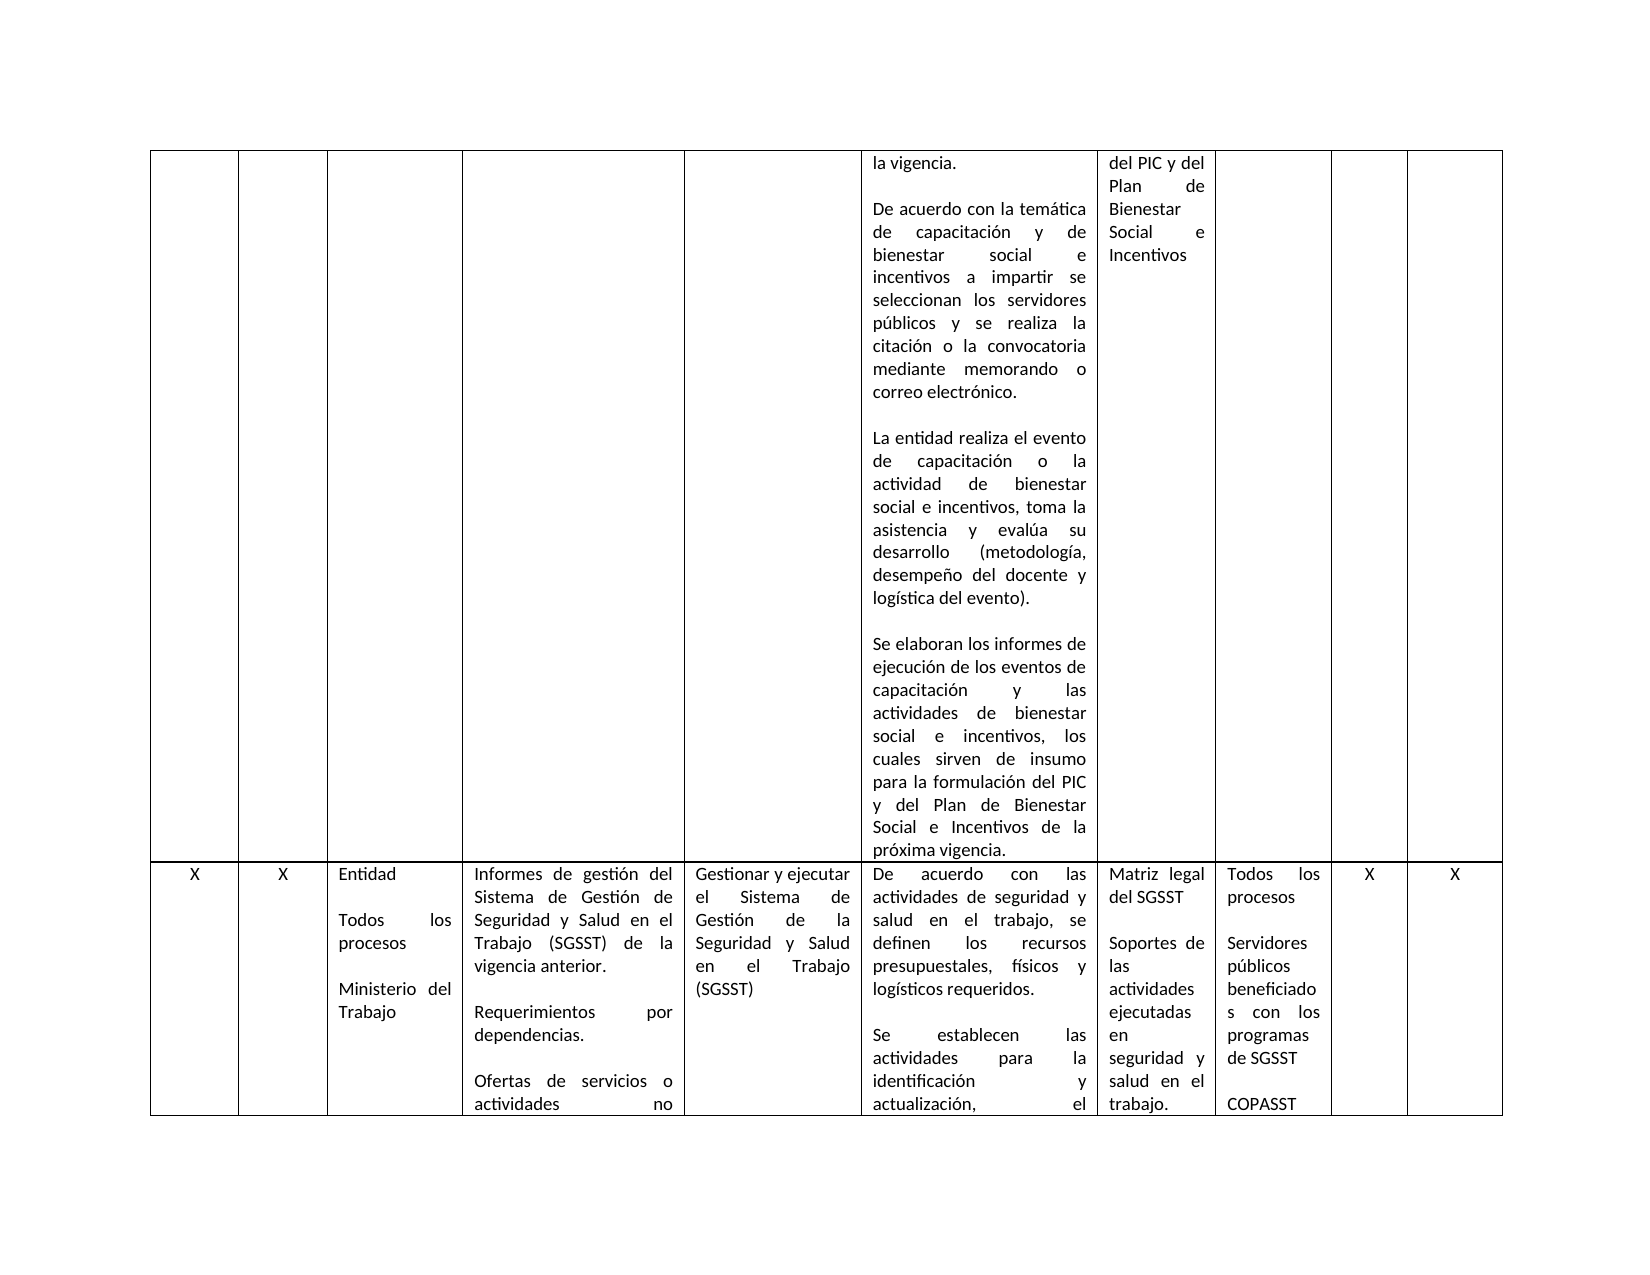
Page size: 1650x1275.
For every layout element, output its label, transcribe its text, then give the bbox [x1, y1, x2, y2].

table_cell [685, 151, 861, 861]
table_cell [1216, 151, 1331, 861]
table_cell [862, 151, 1097, 861]
table_cell X [1332, 863, 1407, 1114]
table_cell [862, 863, 1097, 1114]
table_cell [328, 151, 462, 861]
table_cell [685, 863, 861, 1114]
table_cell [1098, 863, 1215, 1114]
table_cell X [1408, 863, 1502, 1114]
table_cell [1098, 151, 1215, 861]
table_cell X [239, 863, 327, 1114]
table_cell X [1332, 151, 1407, 861]
table_cell X [151, 151, 238, 861]
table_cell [463, 863, 684, 1114]
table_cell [1216, 863, 1331, 1114]
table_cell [463, 151, 684, 861]
table_cell X [239, 151, 327, 861]
table_cell X [151, 863, 238, 1114]
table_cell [328, 863, 462, 1114]
table_cell X [1408, 151, 1502, 861]
